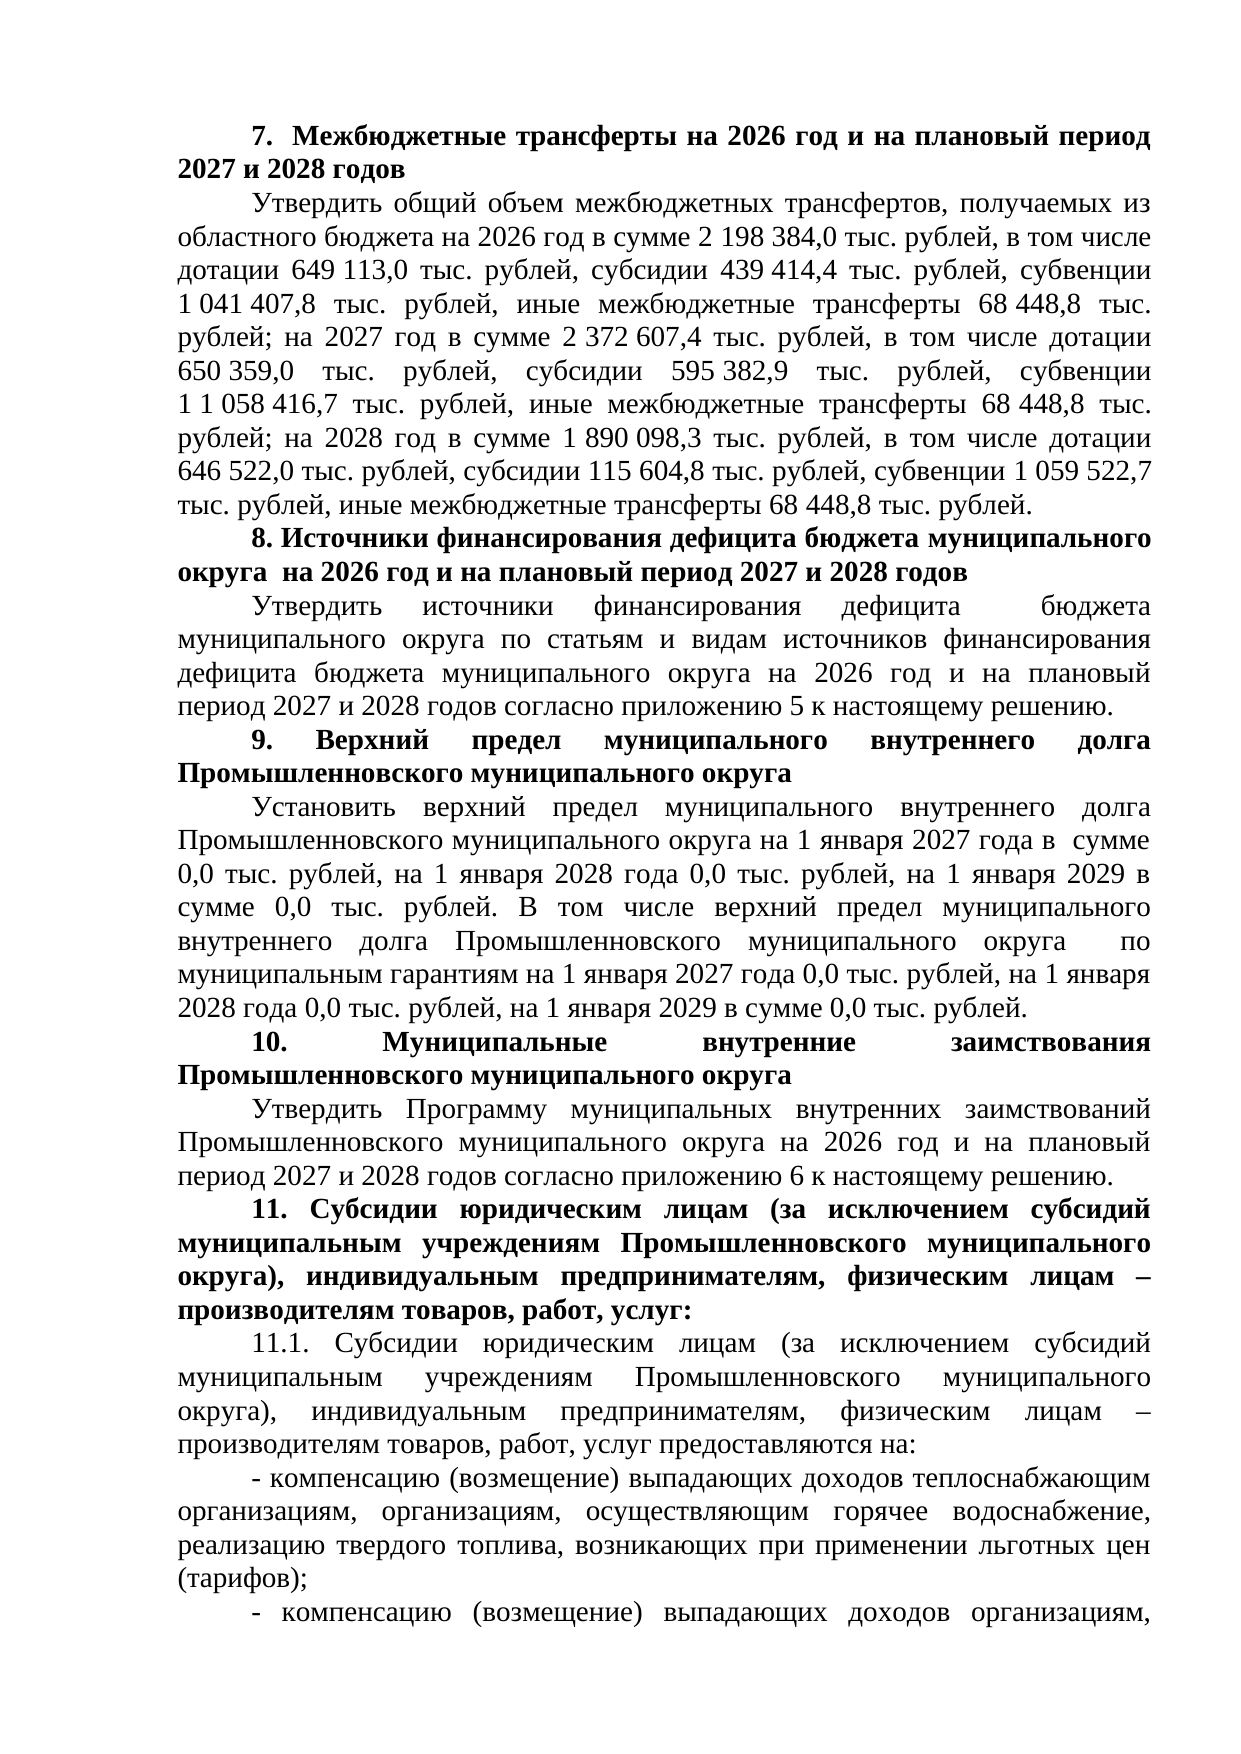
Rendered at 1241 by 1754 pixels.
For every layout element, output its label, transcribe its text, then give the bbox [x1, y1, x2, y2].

text 8. Источники финансирования дефицита бюджета муниципального округа на 2026 год и на плановый период 2027 и 2028 годов [177, 521, 1152, 588]
text Утвердить источники финансирования дефицита бюджета муниципального округа по статьям и видам источников финансирования дефицита бюджета муниципального округа на 2026 год и на плановый период 2027 и 2028 годов согласно приложению 5 к настоящему решению. [177, 588, 1152, 722]
text 7. Межбюджетные трансферты на 2026 год и на плановый период 2027 и 2028 годов [177, 118, 1152, 185]
text 11.1. Субсидии юридическим лицам (за исключением субсидий муниципальным учреждениям Промышленновского муниципального округа), индивидуальным предпринимателям, физическим лицам – производителям товаров, работ, услуг предоставляются на: [177, 1326, 1152, 1460]
text Установить верхний предел муниципального внутреннего долга Промышленновского муниципального округа на 1 января 2027 года в сумме 0,0 тыс. рублей, на 1 января 2028 года 0,0 тыс. рублей, на 1 января 2029 в сумме 0,0 тыс. рублей. В том числе верхний предел муниципального внутреннего долга Промышленновского муниципального округа по муниципальным гарантиям на 1 января 2027 года 0,0 тыс. рублей, на 1 января 2028 года 0,0 тыс. рублей, на 1 января 2029 в сумме 0,0 тыс. рублей. [177, 789, 1152, 1024]
text Утвердить Программу муниципальных внутренних заимствований Промышленновского муниципального округа на 2026 год и на плановый период 2027 и 2028 годов согласно приложению 6 к настоящему решению. [177, 1091, 1152, 1191]
text Утвердить общий объем межбюджетных трансфертов, получаемых из областного бюджета на 2026 год в сумме 2 198 384,0 тыс. рублей, в том числе дотации 649 113,0 тыс. рублей, субсидии 439 414,4 тыс. рублей, субвенции 1 041 407,8 тыс. рублей, иные межбюджетные трансферты 68 448,8 тыс. рублей; на 2027 год в сумме 2 372 607,4 тыс. рублей, в том числе дотации 650 359,0 тыс. рублей, субсидии 595 382,9 тыс. рублей, субвенции 1 1 058 416,7 тыс. рублей, иные межбюджетные трансферты 68 448,8 тыс. рублей; на 2028 год в сумме 1 890 098,3 тыс. рублей, в том числе дотации 646 522,0 тыс. рублей, субсидии 115 604,8 тыс. рублей, субвенции 1 059 522,7 тыс. рублей, иные межбюджетные трансферты 68 448,8 тыс. рублей. [177, 185, 1152, 521]
text 10. Муниципальные внутренние заимствования Промышленновского муниципального округа [177, 1024, 1152, 1091]
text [177, 1594, 1152, 1627]
text 11. Субсидии юридическим лицам (за исключением субсидий муниципальным учреждениям Промышленновского муниципального округа), индивидуальным предпринимателям, физическим лицам – производителям товаров, работ, услуг: [177, 1191, 1152, 1326]
text 9. Верхний предел муниципального внутреннего долга Промышленновского муниципального округа [177, 722, 1152, 789]
text - компенсацию (возмещение) выпадающих доходов теплоснабжающим организациям, организациям, осуществляющим горячее водоснабжение, реализацию твердого топлива, возникающих при применении льготных цен (тарифов); [177, 1460, 1152, 1594]
